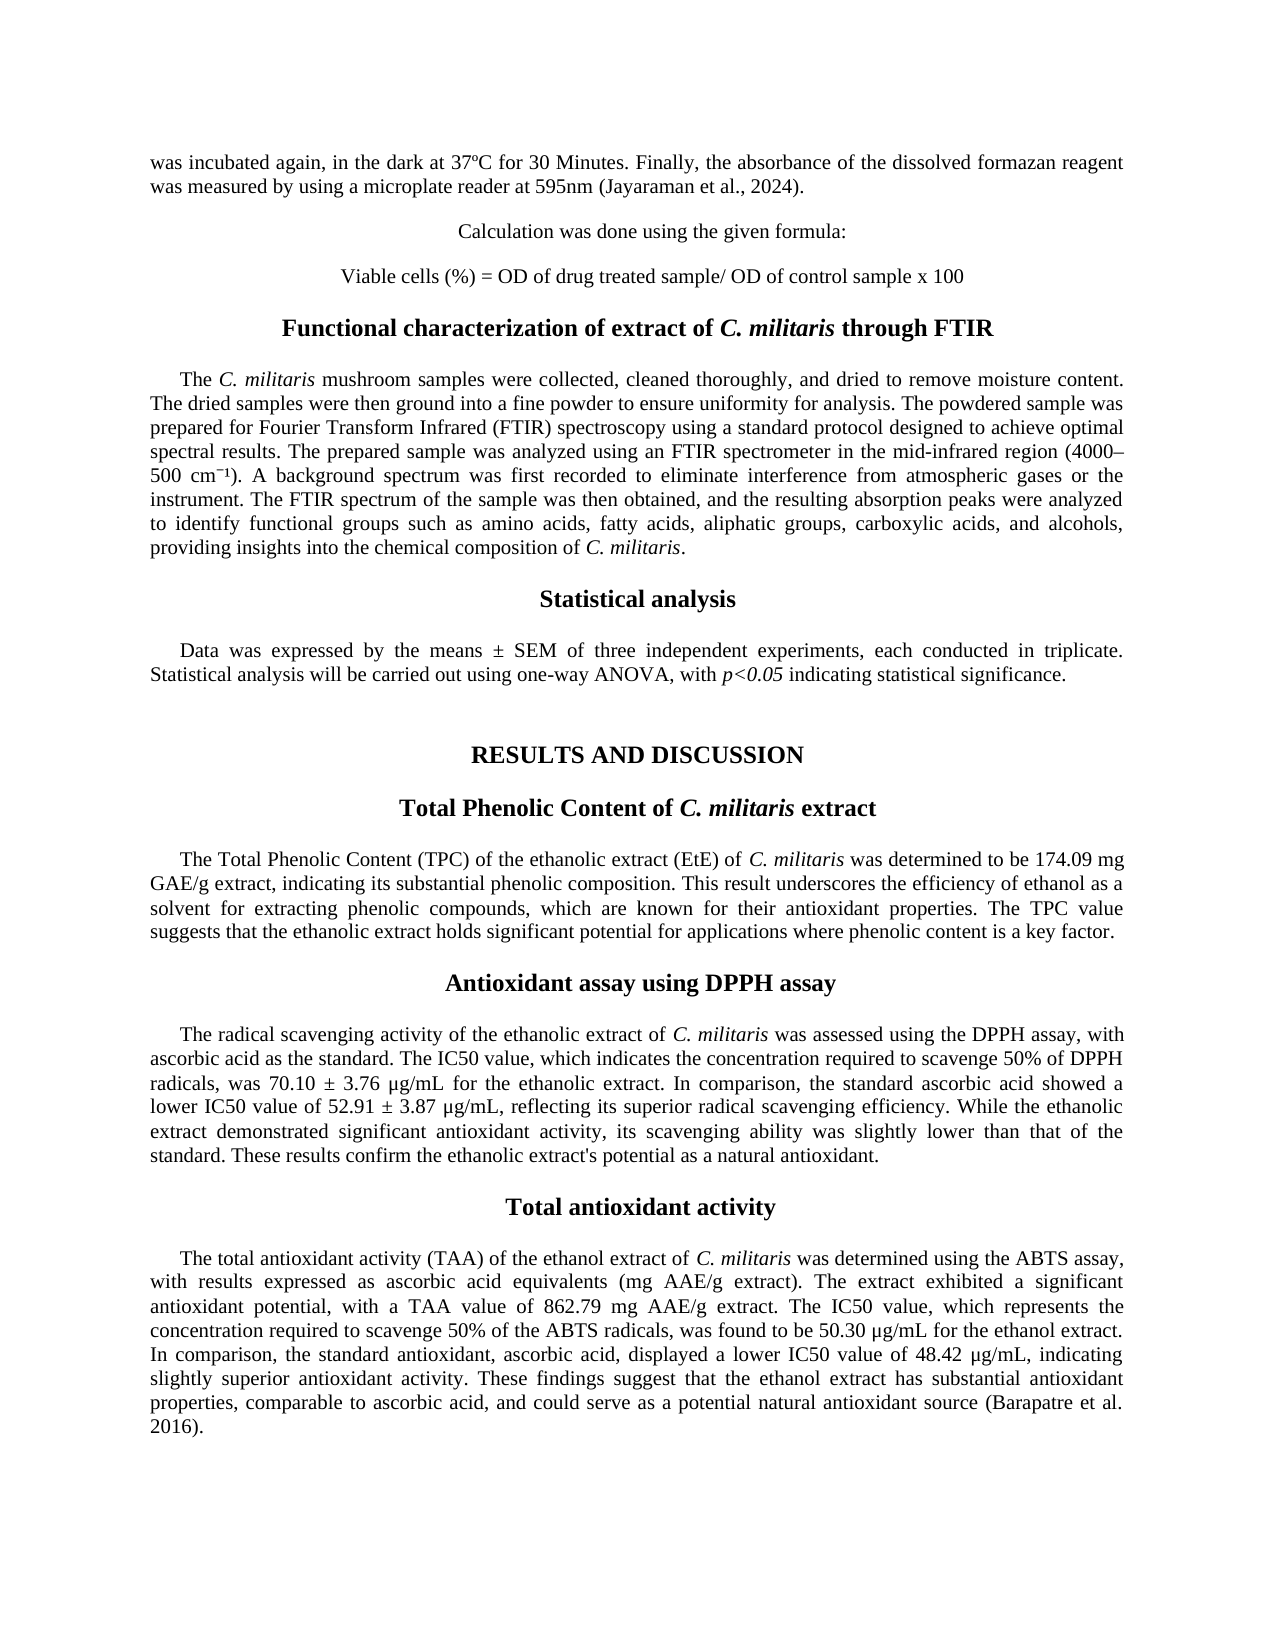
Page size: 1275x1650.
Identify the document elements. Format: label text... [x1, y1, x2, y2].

text The radical scavenging activity of the ethanolic extract of C. militaris was assessed using the DPPH assay, with ascorbic acid as the standard. The IC50 value, which indicates the concentration required to scavenge 50% of DPPH radicals, was 70.10 ± 3.76 μg/mL for the ethanolic extract. In comparison, the standard ascorbic acid showed a lower IC50 value of 52.91 ± 3.87 μg/mL, reflecting its superior radical scavenging efficiency. While the ethanolic extract demonstrated significant antioxidant activity, its scavenging ability was slightly lower than that of the standard. These results confirm the ethanolic extract's potential as a natural antioxidant. [150, 1022, 1125, 1167]
subtitle Statistical analysis [150, 584, 1125, 613]
subtitle Total Phenolic Content of C. militaris extract [150, 793, 1125, 822]
subtitle Results and Discussion [150, 711, 1125, 768]
text The C. militaris mushroom samples were collected, cleaned thoroughly, and dried to remove moisture content. The dried samples were then ground into a fine powder to ensure uniformity for analysis. The powdered sample was prepared for Fourier Transform Infrared (FTIR) spectroscopy using a standard protocol designed to achieve optimal spectral results. The prepared sample was analyzed using an FTIR spectrometer in the mid-infrared region (4000–500 cm⁻¹). A background spectrum was first recorded to eliminate interference from atmospheric gases or the instrument. The FTIR spectrum of the sample was then obtained, and the resulting absorption peaks were analyzed to identify functional groups such as amino acids, fatty acids, aliphatic groups, carboxylic acids, and alcohols, providing insights into the chemical composition of C. militaris. [150, 367, 1125, 559]
text Data was expressed by the means ± SEM of three independent experiments, each conducted in triplicate. Statistical analysis will be carried out using one-way ANOVA, with p<0.05 indicating statistical significance. [150, 638, 1125, 686]
text Viable cells (%) = OD of drug treated sample/ OD of control sample x 100 [150, 264, 1125, 288]
text The total antioxidant activity (TAA) of the ethanol extract of C. militaris was determined using the ABTS assay, with results expressed as ascorbic acid equivalents (mg AAE/g extract). The extract exhibited a significant antioxidant potential, with a TAA value of 862.79 mg AAE/g extract. The IC50 value, which represents the concentration required to scavenge 50% of the ABTS radicals, was found to be 50.30 μg/mL for the ethanol extract. In comparison, the standard antioxidant, ascorbic acid, displayed a lower IC50 value of 48.42 μg/mL, indicating slightly superior antioxidant activity. These findings suggest that the ethanol extract has substantial antioxidant properties, comparable to ascorbic acid, and could serve as a potential natural antioxidant source (Barapatre et al. 2016). [150, 1245, 1125, 1438]
text Calculation was done using the given formula: [150, 219, 1125, 243]
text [150, 150, 1125, 198]
subtitle Antioxidant assay using DPPH assay [150, 968, 1125, 997]
subtitle Total antioxidant activity [150, 1192, 1125, 1220]
text The Total Phenolic Content (TPC) of the ethanolic extract (EtE) of C. militaris was determined to be 174.09 mg GAE/g extract, indicating its substantial phenolic composition. This result underscores the efficiency of ethanol as a solvent for extracting phenolic compounds, which are known for their antioxidant properties. The TPC value suggests that the ethanolic extract holds significant potential for applications where phenolic content is a key factor. [150, 847, 1125, 943]
subtitle Functional characterization of extract of C. militaris through FTIR [150, 313, 1125, 342]
